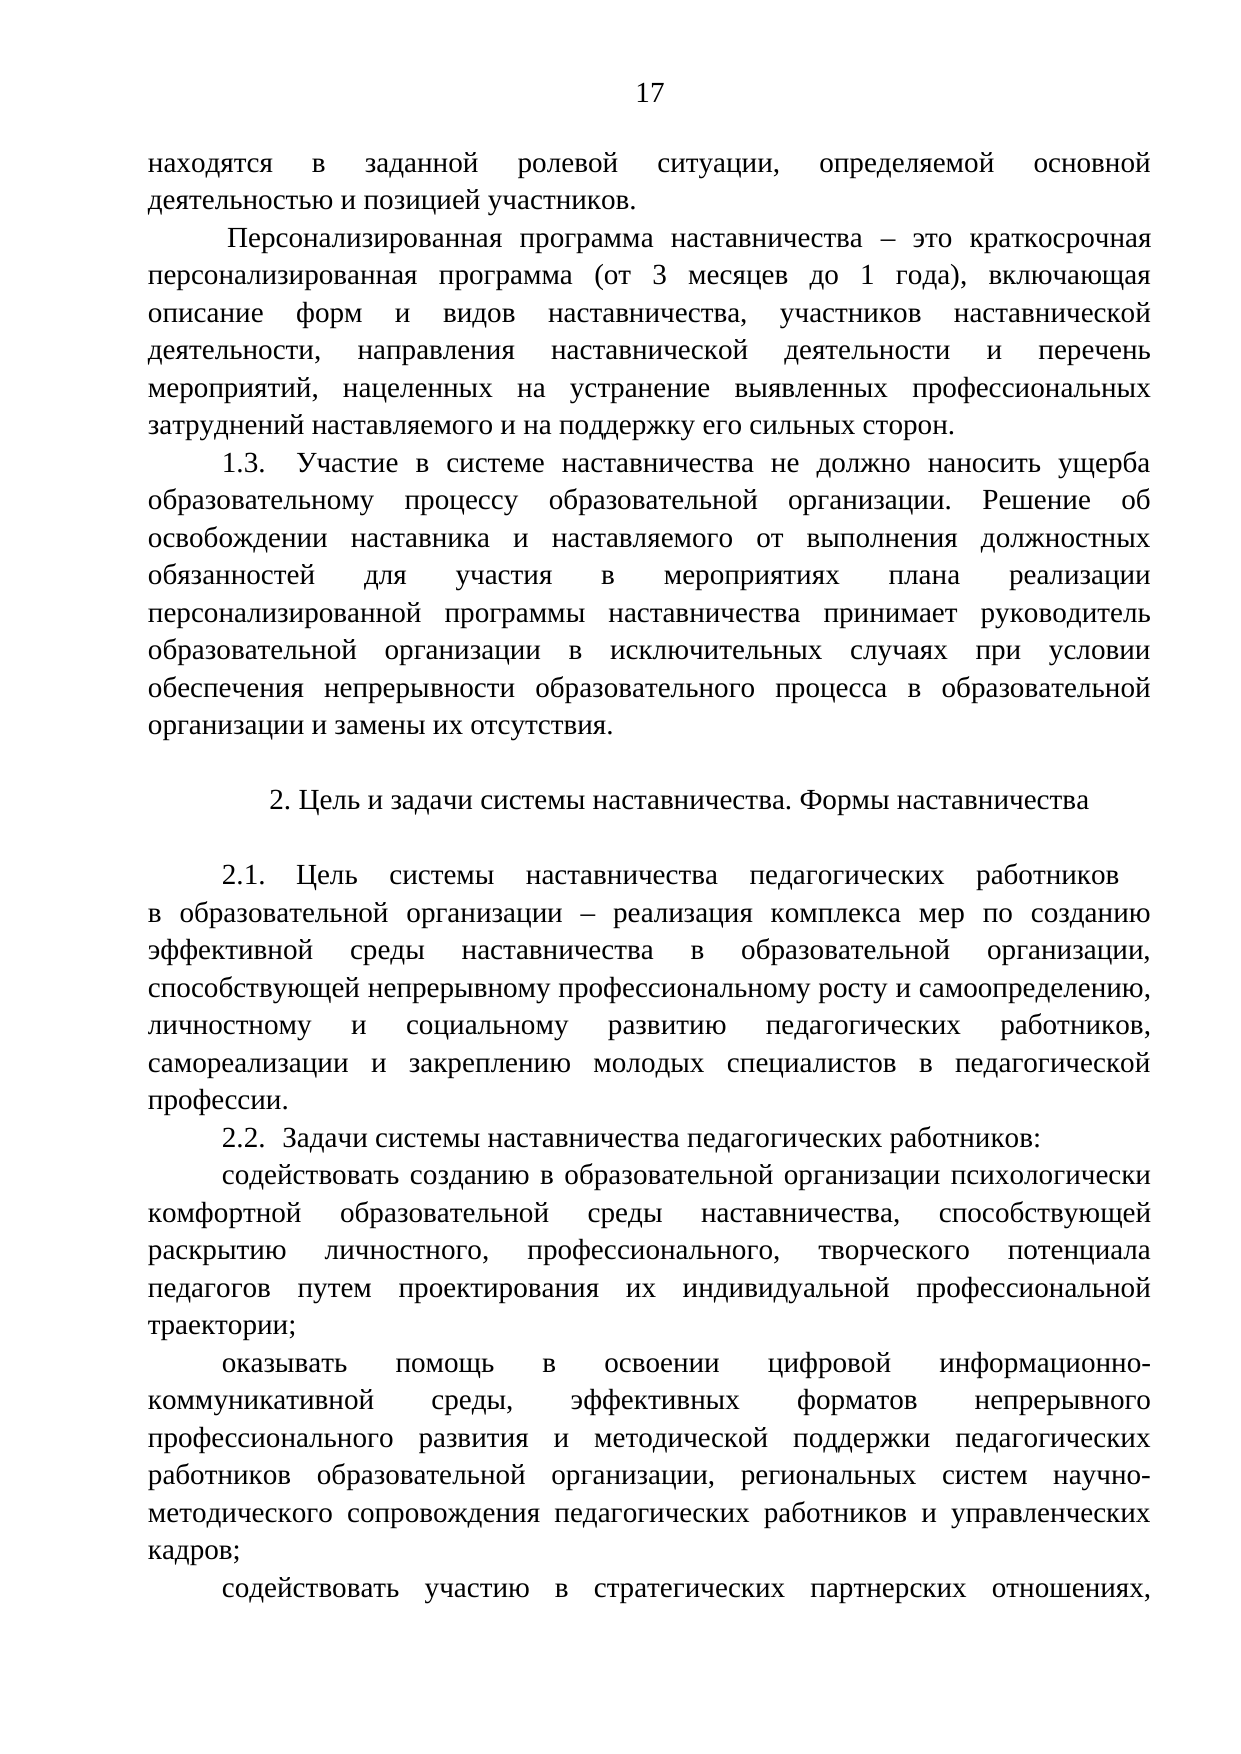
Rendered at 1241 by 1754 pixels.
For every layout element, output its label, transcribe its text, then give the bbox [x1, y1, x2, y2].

list Задачи системы наставничества педагогических работников: [148, 1117, 1152, 1154]
text содействовать созданию в образовательной организации психологически комфортной образовательной среды наставничества, способствующей раскрытию личностного, профессионального, творческого потенциала педагогов путем проектирования их индивидуальной профессиональной траектории; [148, 1154, 1152, 1342]
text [148, 142, 1152, 217]
list Цель системы наставничества педагогических работников в образовательной организации – реализация комплекса мер по созданию эффективной среды наставничества в образовательной организации, способствующей непрерывному профессиональному росту и самоопределению, личностному и социальному развитию педагогических работников, самореализации и закреплению молодых специалистов в педагогической профессии. [148, 854, 1152, 1117]
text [148, 1567, 1152, 1604]
text 2. Цель и задачи системы наставничества. Формы наставничества [207, 779, 1152, 817]
list Участие в системе наставничества не должно наносить ущерба образовательному процессу образовательной организации. Решение об освобождении наставника и наставляемого от выполнения должностных обязанностей для участия в мероприятиях плана реализации персонализированной программы наставничества принимает руководитель образовательной организации в исключительных случаях при условии обеспечения непрерывности образовательного процесса в образовательной организации и замены их отсутствия. [148, 442, 1152, 742]
text Персонализированная программа наставничества – это краткосрочная персонализированная программа (от 3 месяцев до 1 года), включающая описание форм и видов наставничества, участников наставнической деятельности, направления наставнической деятельности и перечень мероприятий, нацеленных на устранение выявленных профессиональных затруднений наставляемого и на поддержку его сильных сторон. [148, 217, 1152, 442]
text оказывать помощь в освоении цифровой информационно-коммуникативной среды, эффективных форматов непрерывного профессионального развития и методической поддержки педагогических работников образовательной организации, региональных систем научно-методического сопровождения педагогических работников и управленческих кадров; [148, 1342, 1152, 1567]
